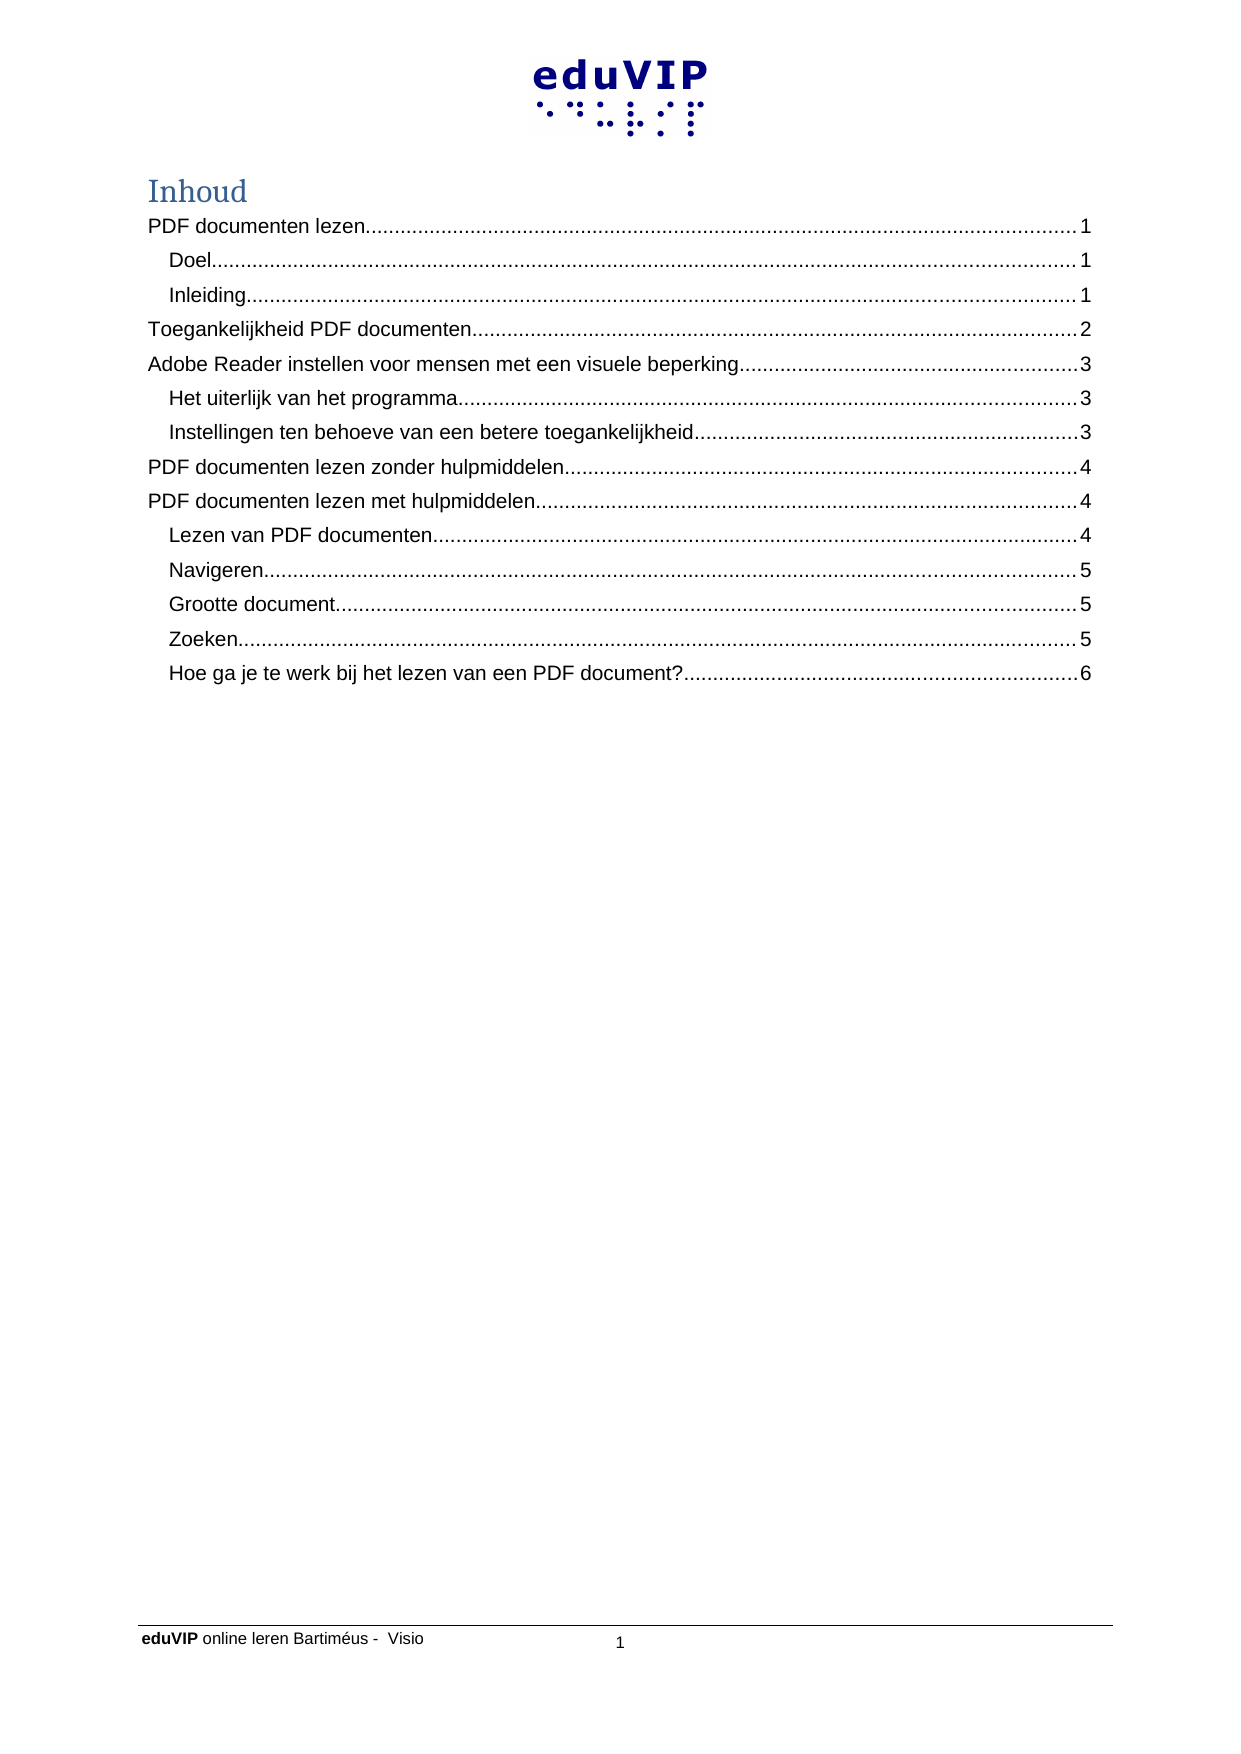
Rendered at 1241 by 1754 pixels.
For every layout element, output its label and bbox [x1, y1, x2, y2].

picture [528, 54, 712, 142]
